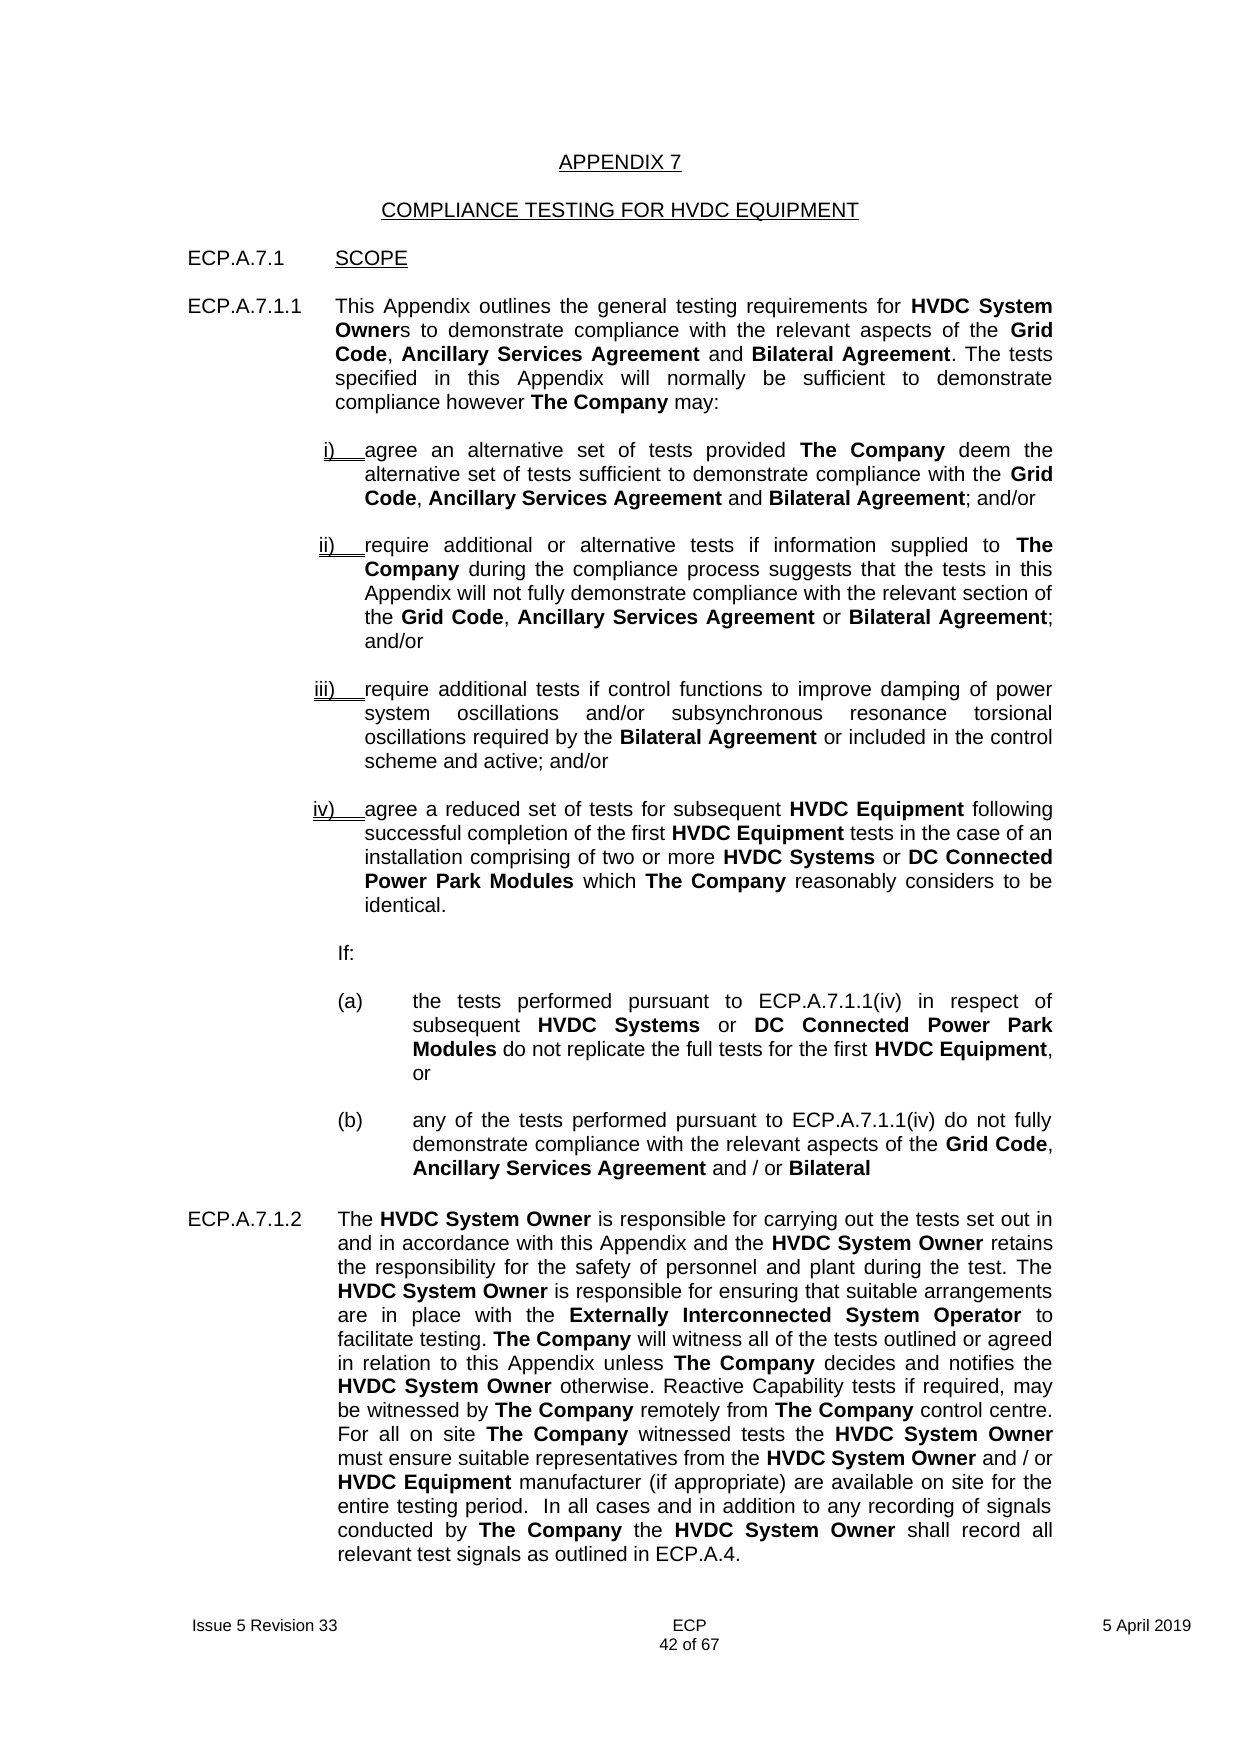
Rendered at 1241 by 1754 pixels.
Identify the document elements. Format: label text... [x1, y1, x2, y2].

subtitle APPENDIX 7 [187, 150, 1053, 174]
list require additional or alternative tests if information supplied to The Company during the compliance process suggests that the tests in this Appendix will not fully demonstrate compliance with the relevant section of the Grid Code, Ancillary Services Agreement or Bilateral Agreement; and/or [335, 533, 1053, 653]
text (b) any of the tests performed pursuant to ECP.A.7.1.1(iv) do not fully demonstrate compliance with the relevant aspects of the Grid Code, Ancillary Services Agreement and / or Bilateral [337, 1108, 1053, 1180]
list agree an alternative set of tests provided The Company deem the alternative set of tests sufficient to demonstrate compliance with the Grid Code, Ancillary Services Agreement and Bilateral Agreement; and/or [335, 437, 1053, 509]
list agree a reduced set of tests for subsequent HVDC Equipment following successful completion of the first HVDC Equipment tests in the case of an installation comprising of two or more HVDC Systems or DC Connected Power Park Modules which The Company reasonably considers to be identical. [335, 797, 1053, 917]
list require additional tests if control functions to improve damping of power system oscillations and/or subsynchronous resonance torsional oscillations required by the Bilateral Agreement or included in the control scheme and active; and/or [335, 677, 1053, 773]
text (a) the tests performed pursuant to ECP.A.7.1.1(iv) in respect of subsequent HVDC Systems or DC Connected Power Park Modules do not replicate the full tests for the first HVDC Equipment, or [337, 988, 1053, 1084]
text ECP.A.7.1 SCOPE [187, 246, 1053, 270]
text ECP.A.7.1.2 The HVDC System Owner is responsible for carrying out the tests set out in and in accordance with this Appendix and the HVDC System Owner retains the responsibility for the safety of personnel and plant during the test. The HVDC System Owner is responsible for ensuring that suitable arrangements are in place with the Externally Interconnected System Operator to facilitate testing. The Company will witness all of the tests outlined or agreed in relation to this Appendix unless The Company decides and notifies the HVDC System Owner otherwise. Reactive Capability tests if required, may be witnessed by The Company remotely from The Company control centre. For all on site The Company witnessed tests the HVDC System Owner must ensure suitable representatives from the HVDC System Owner and / or HVDC Equipment manufacturer (if appropriate) are available on site for the entire testing period. In all cases and in addition to any recording of signals conducted by The Company the HVDC System Owner shall record all relevant test signals as outlined in ECP.A.4. [187, 1207, 1053, 1566]
text ECP.A.7.1.1 This Appendix outlines the general testing requirements for HVDC System Owners to demonstrate compliance with the relevant aspects of the Grid Code, Ancillary Services Agreement and Bilateral Agreement. The tests specified in this Appendix will normally be sufficient to demonstrate compliance however The Company may: [187, 294, 1053, 413]
subtitle COMPLIANCE TESTING FOR HVDC EQUIPMENT [187, 198, 1053, 222]
text If: [337, 941, 1053, 964]
